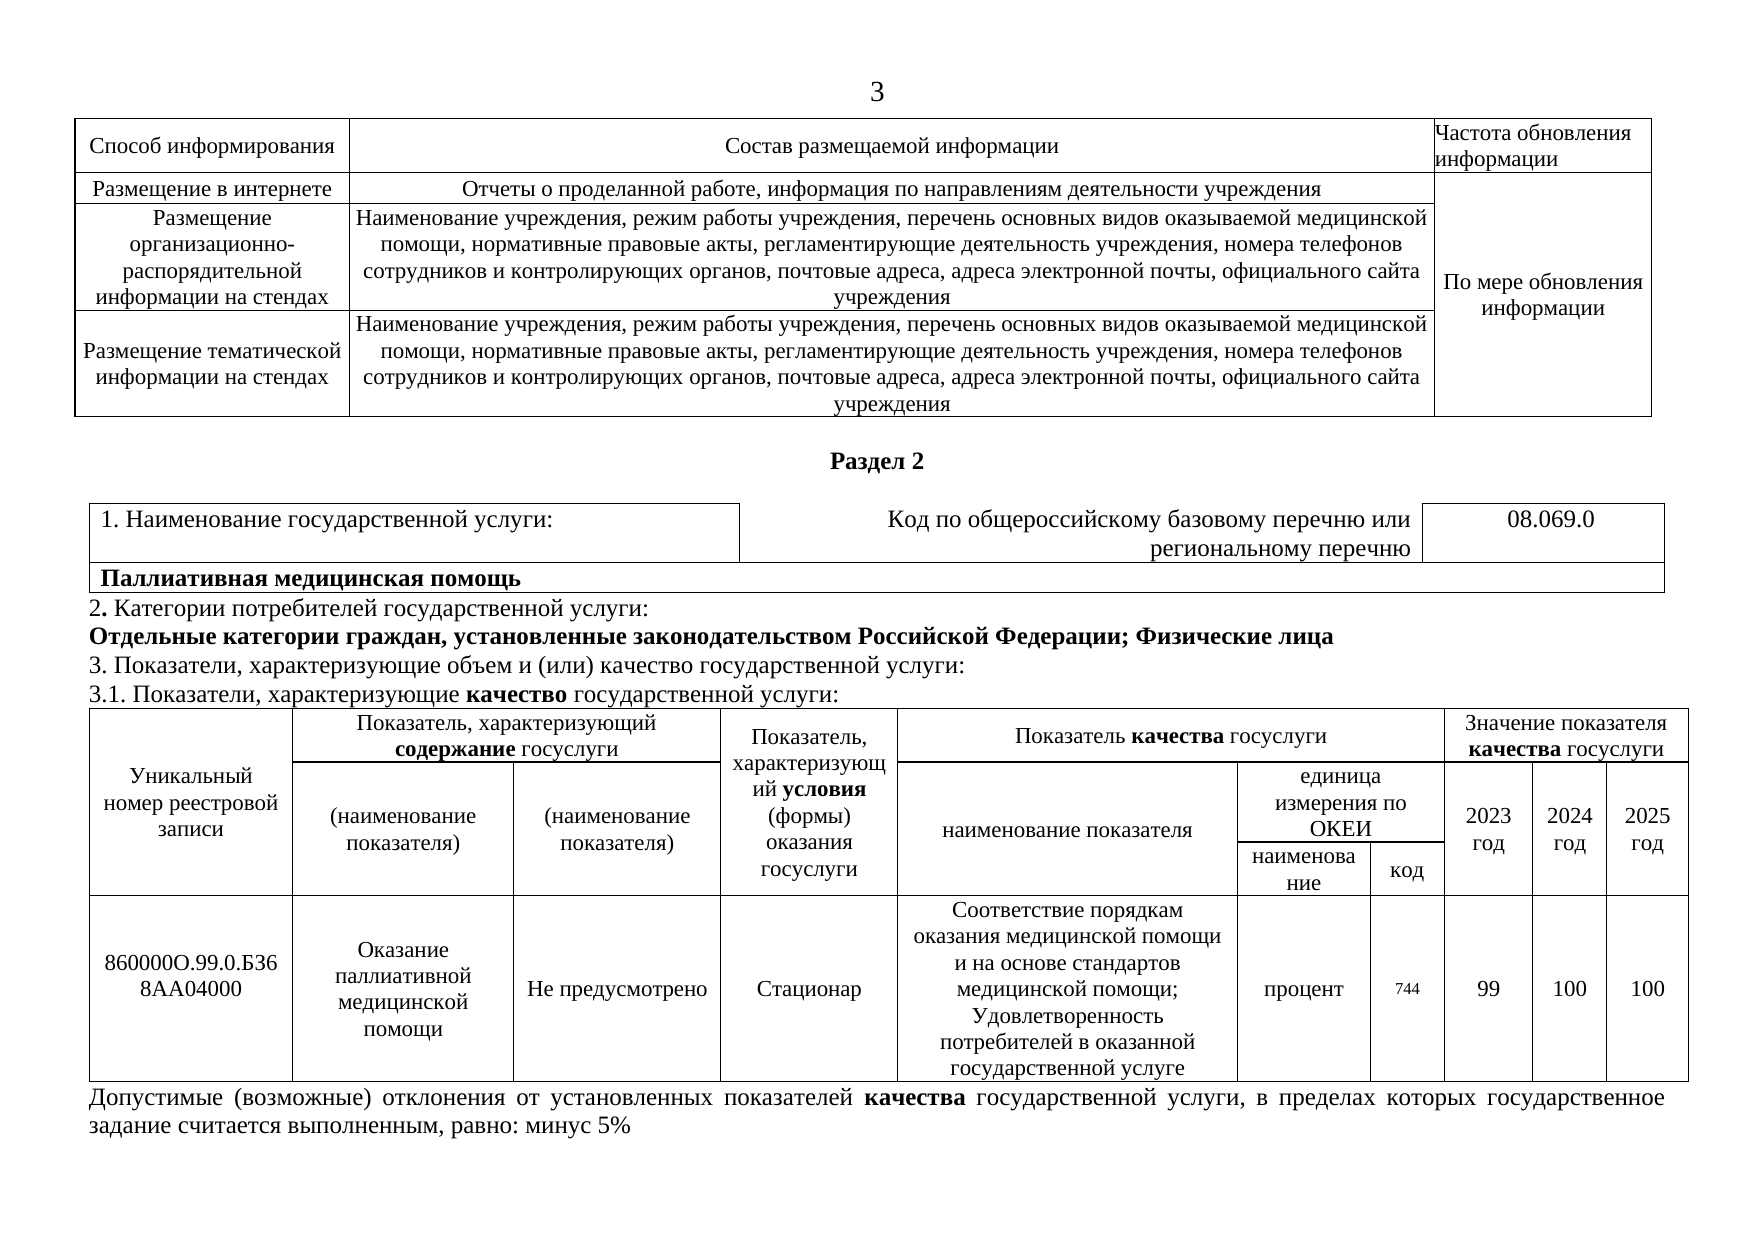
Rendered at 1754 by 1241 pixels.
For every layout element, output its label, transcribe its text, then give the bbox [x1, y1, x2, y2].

table_header Код по общероссийскому базовому перечню или региональному перечню [740, 503, 1422, 562]
table_cell 99 [1445, 896, 1532, 1081]
text Допустимые (возможные) отклонения от установленных показателей качества государственной услуги, в пределах которых государственное задание считается выполненным, равно: минус 5% [89, 1082, 1665, 1139]
table_header Частота обновления информации [1435, 119, 1651, 172]
table_cell Стационар [721, 896, 897, 1081]
table_cell 2025 год [1607, 763, 1688, 895]
table_header Значение показателя качества госуслуги [1445, 709, 1688, 761]
table_header Показатель, характеризующий условия (формы) оказания госуслуги [721, 709, 897, 895]
text 3.1. Показатели, характеризующие качество государственной услуги: [89, 679, 1665, 708]
table_cell Паллиативная медицинская помощь [90, 563, 1664, 592]
table_cell Оказание паллиативной медицинской помощи [293, 896, 513, 1081]
table_header 1. Наименование государственной услуги: [90, 504, 739, 562]
text Отдельные категории граждан, установленные законодательством Российской Федерации; Физические лица [89, 621, 1665, 650]
table_cell (наименование показателя) [293, 763, 513, 895]
table_cell Размещение тематической информации на стендах [76, 311, 349, 416]
table_cell Отчеты о проделанной работе, информация по направлениям деятельности учреждения [350, 173, 1434, 203]
table_cell 100 [1533, 896, 1606, 1081]
table_cell По мере обновления информации [1435, 173, 1651, 416]
text Раздел 2 [89, 446, 1665, 474]
table_header Способ информирования [76, 119, 349, 172]
table_header Показатель, характеризующий содержание госуслуги [293, 709, 720, 761]
table_cell 100 [1607, 896, 1688, 1081]
table_cell наименование [1238, 843, 1370, 895]
table_cell Наименование учреждения, режим работы учреждения, перечень основных видов оказываемой медицинской помощи, нормативные правовые акты, регламентирующие деятельность учреждения, номера телефонов сотрудников и контролирующих органов, почтовые адреса, адреса электронной почты, официального сайта учреждения [350, 204, 1434, 309]
table_header 08.069.0 [1423, 504, 1664, 562]
table_cell Размещение в интернете [76, 173, 349, 203]
table_cell Не предусмотрено [514, 896, 720, 1081]
table_cell код [1371, 843, 1444, 895]
table_cell Соответствие порядкам оказания медицинской помощи и на основе стандартов медицинской помощи; Удовлетворенность потребителей в оказанной государственной услуге [898, 896, 1237, 1081]
table_cell 860000О.99.0.БЗ68АА04000 [90, 896, 292, 1081]
table_cell 744 [1371, 896, 1444, 1081]
text 3. Показатели, характеризующие объем и (или) качество государственной услуги: [89, 650, 1665, 679]
table_cell 2024 год [1533, 763, 1606, 895]
text 2. Категории потребителей государственной услуги: [89, 593, 1665, 621]
table_header Уникальный номер реестровой записи [90, 709, 292, 895]
table_header Состав размещаемой информации [350, 119, 1434, 172]
table_cell единица измерения по ОКЕИ [1238, 763, 1444, 841]
table_cell наименование показателя [898, 763, 1237, 895]
table_cell Размещение организационно-распорядительной информации на стендах [76, 204, 349, 309]
table_cell 2023 год [1445, 763, 1532, 895]
table_cell Наименование учреждения, режим работы учреждения, перечень основных видов оказываемой медицинской помощи, нормативные правовые акты, регламентирующие деятельность учреждения, номера телефонов сотрудников и контролирующих органов, почтовые адреса, адреса электронной почты, официального сайта учреждения [350, 311, 1434, 416]
table_header Показатель качества госуслуги [898, 709, 1444, 761]
table_cell процент [1238, 896, 1370, 1081]
table_cell (наименование показателя) [514, 763, 720, 895]
